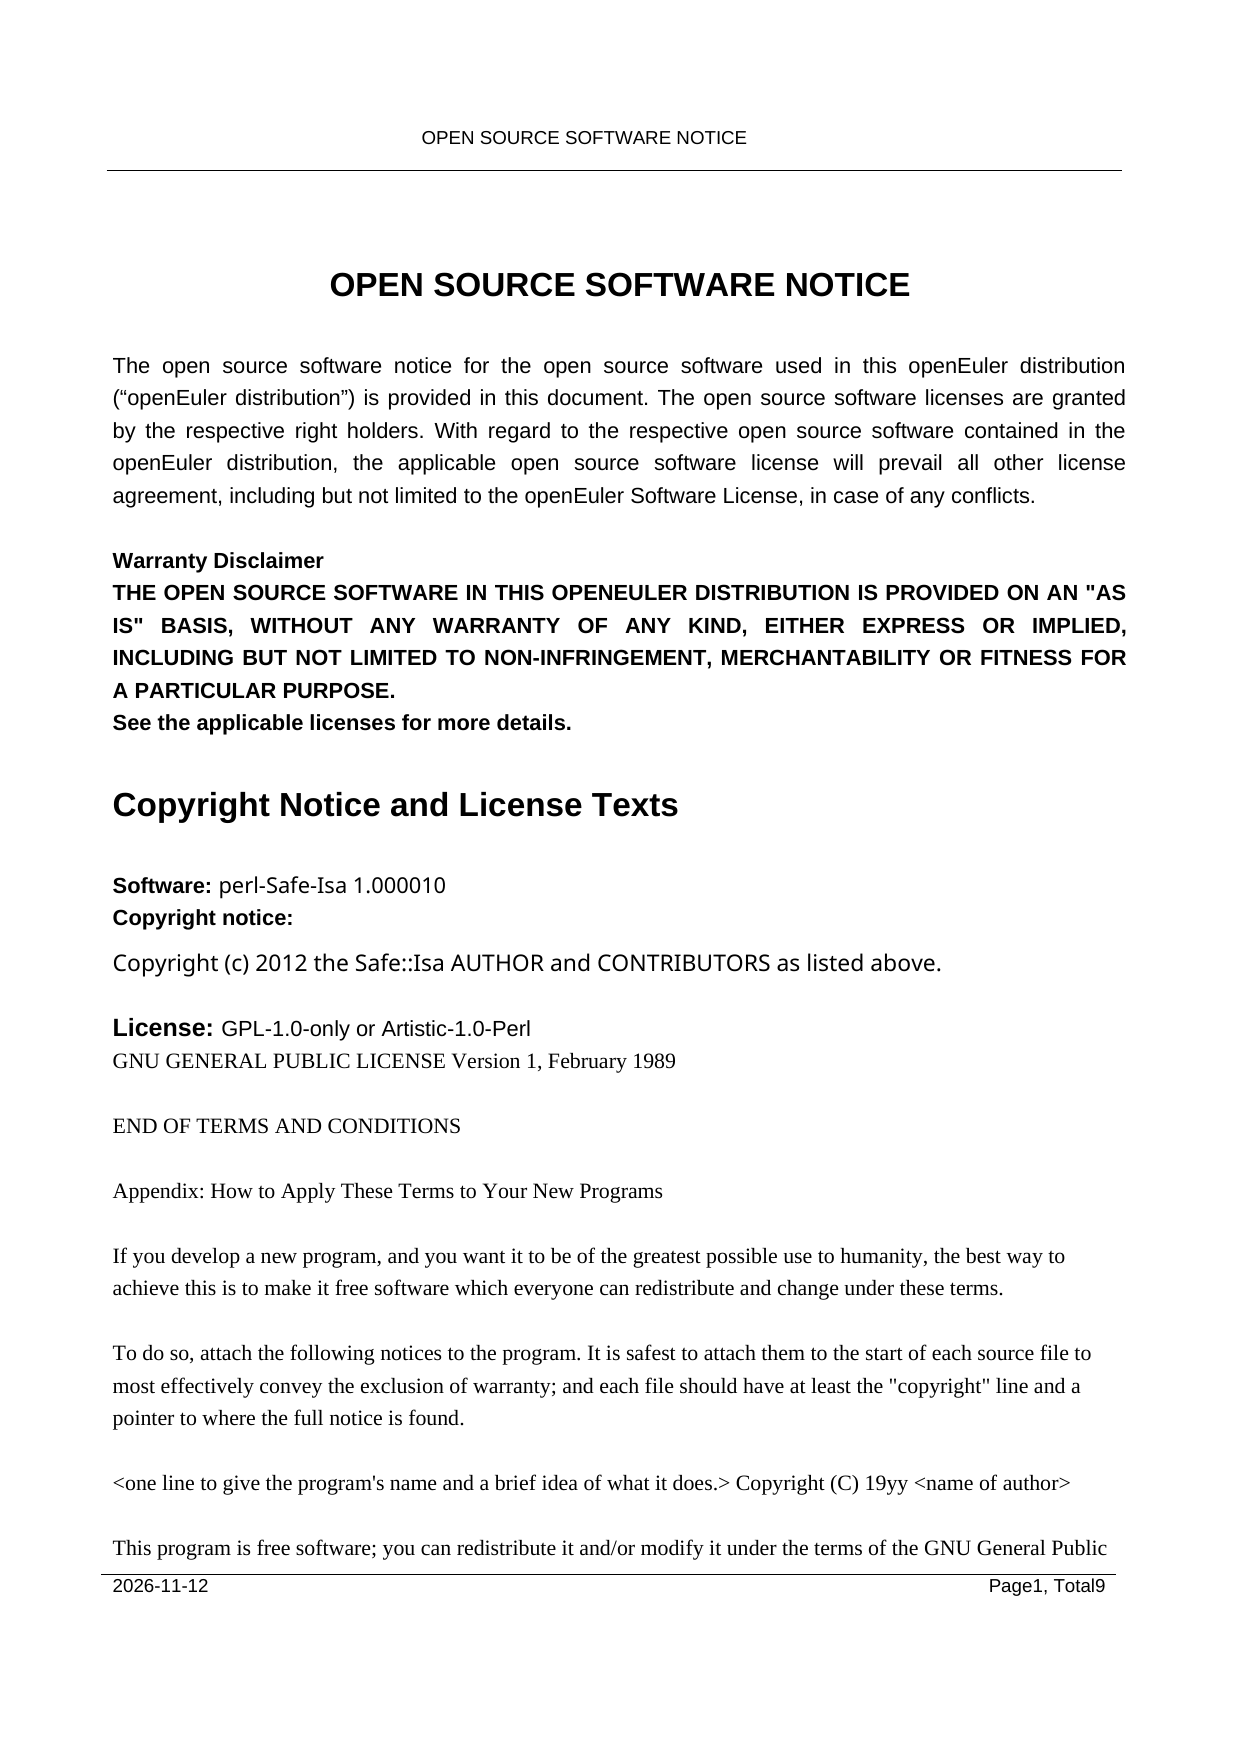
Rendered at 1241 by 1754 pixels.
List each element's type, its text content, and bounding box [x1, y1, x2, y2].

title Software: perl-Safe-Isa 1.000010 [112, 869, 1128, 901]
text Copyright (c) 2012 the Safe::Isa AUTHOR and CONTRIBUTORS as listed above. [112, 947, 1128, 1012]
text THE OPEN SOURCE SOFTWARE IN THIS OPENEULER DISTRIBUTION IS PROVIDED ON AN "AS IS" BASIS, WITHOUT ANY WARRANTY OF ANY KIND, EITHER EXPRESS OR IMPLIED, INCLUDING BUT NOT LIMITED TO NON-INFRINGEMENT, MERCHANTABILITY OR FITNESS FOR A PARTICULAR PURPOSE. See the applicable licenses for more details. [112, 576, 1128, 739]
text Warranty Disclaimer [112, 544, 1128, 576]
text OPEN SOURCE SOFTWARE NOTICE [112, 251, 1128, 316]
text Copyright notice: [112, 901, 1128, 934]
text The open source software notice for the open source software used in this openEuler distribution (“openEuler distribution”) is provided in this document. The open source software licenses are granted by the respective right holders. With regard to the respective open source software contained in the openEuler distribution, the applicable open source software license will prevail all other license agreement, including but not limited to the openEuler Software License, in case of any conflicts. [112, 349, 1128, 511]
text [112, 1044, 1128, 1564]
text Copyright Notice and License Texts [112, 771, 1128, 836]
text License: GPL-1.0-only or Artistic-1.0-Perl [112, 1012, 1128, 1044]
